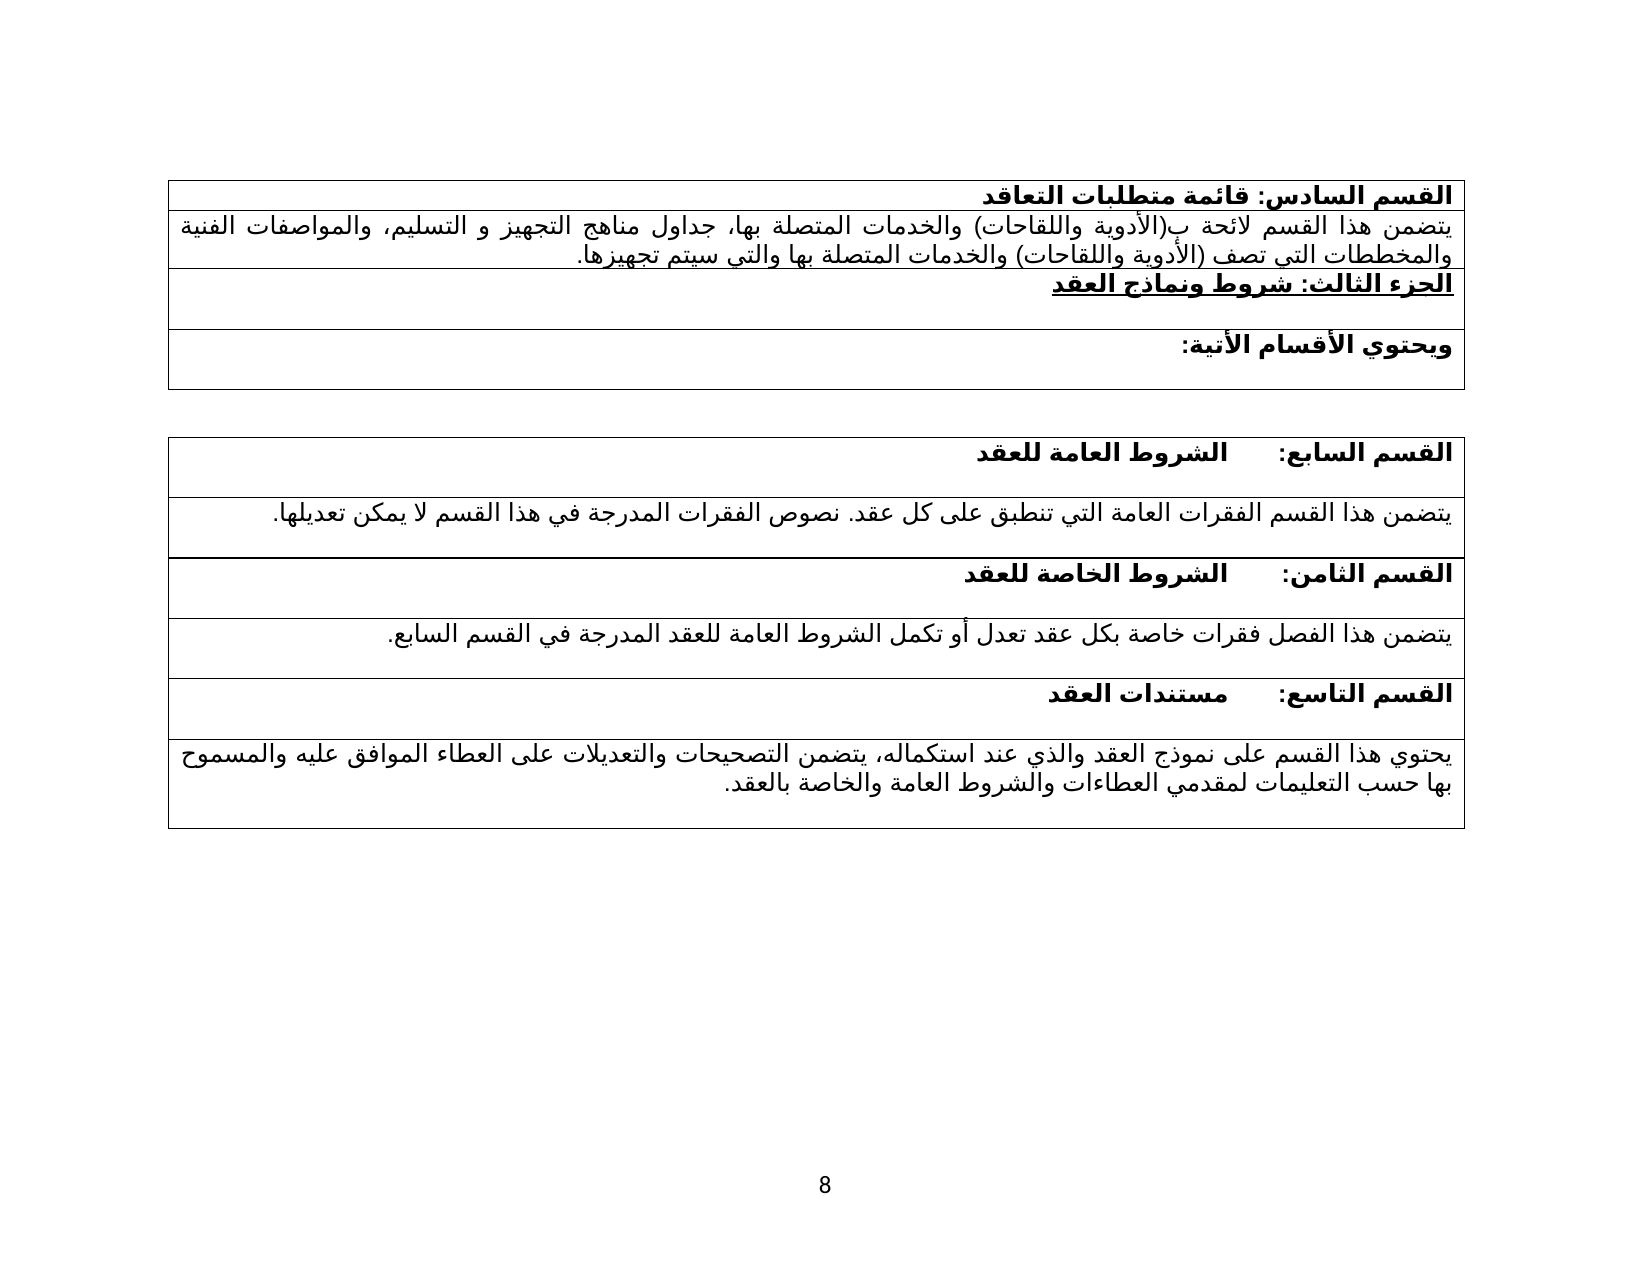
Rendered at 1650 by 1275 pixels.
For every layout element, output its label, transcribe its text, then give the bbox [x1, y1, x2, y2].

table_cell يتضمن هذا الفصل فقرات خاصة بكل عقد تعدل أو تكمل الشروط العامة للعقد المدرجة في القسم السابع. [169, 619, 1464, 678]
table_cell القسم التاسع: مستندات العقد [169, 679, 1464, 738]
table_cell الجزء الثالث: شروط ونماذج العقد [169, 269, 1464, 329]
table_cell القسم الثامن: الشروط الخاصة للعقد [169, 559, 1464, 618]
table_cell يحتوي هذا القسم على نموذج العقد والذي عند استكماله، يتضمن التصحيحات والتعديلات على العطاء الموافق عليه والمسموح بها حسب التعليمات لمقدمي العطاءات والشروط العامة والخاصة بالعقد. [169, 740, 1464, 827]
table_cell ويحتوي الأقسام الأتية: [169, 330, 1464, 389]
table_cell القسم السادس: قائمة متطلبات التعاقد [169, 181, 1464, 210]
table_cell يتضمن هذا القسم لائحة ب(الأدوية واللقاحات) والخدمات المتصلة بها، جداول مناهج التجهيز و التسليم، والمواصفات الفنية والمخططات التي تصف (الأدوية واللقاحات) والخدمات المتصلة بها والتي سيتم تجهيزها. [169, 211, 1464, 268]
table_cell يتضمن هذا القسم الفقرات العامة التي تنطبق على كل عقد. نصوص الفقرات المدرجة في هذا القسم لا يمكن تعديلها. [169, 498, 1464, 557]
table_header القسم السابع: الشروط العامة للعقد [169, 438, 1464, 497]
